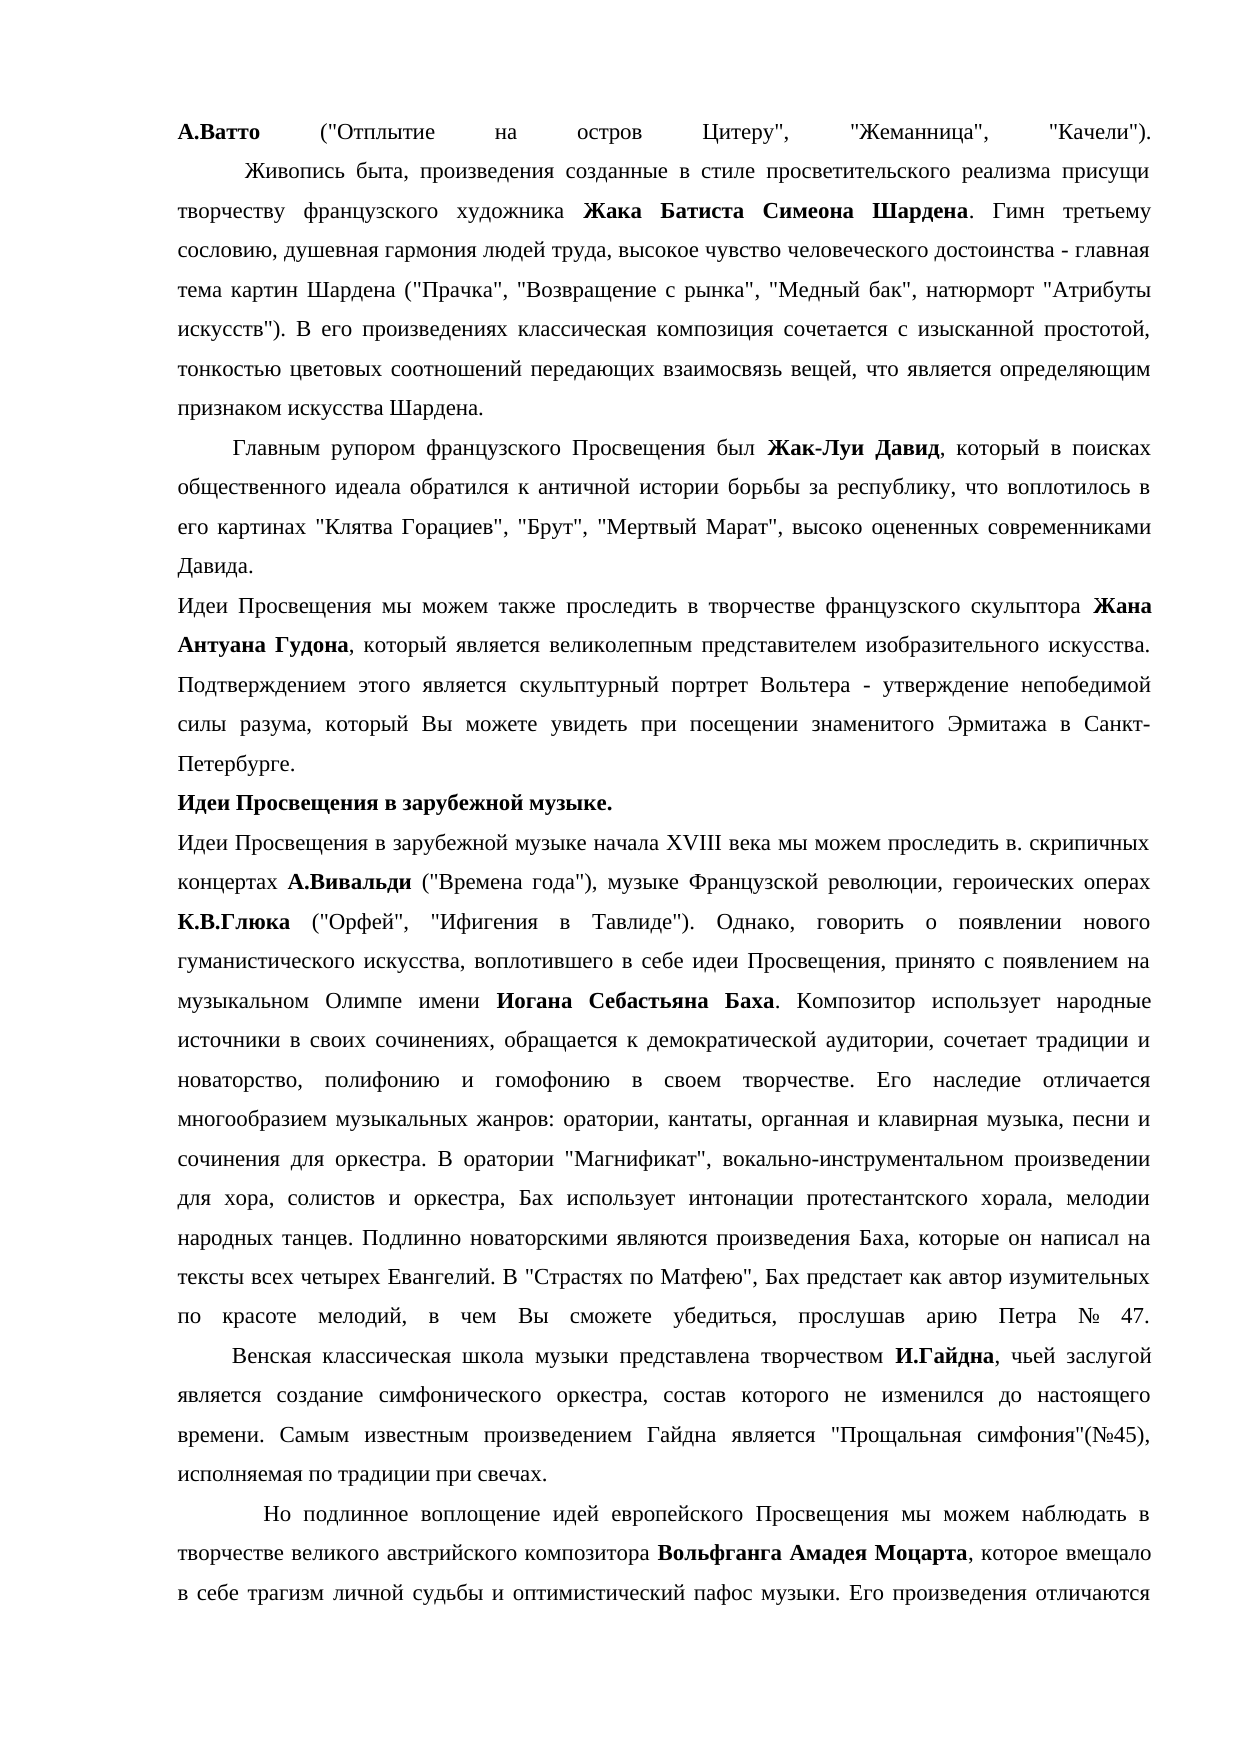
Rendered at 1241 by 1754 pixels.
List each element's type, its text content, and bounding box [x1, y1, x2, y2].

text Главным рупором французского Просвещения был Жак-Луи Давид, который в поисках общественного идеала обратился к античной истории борьбы за республику, что воплотилось в его картинах "Клятва Горациев", "Брут", "Мертвый Марат", высоко оцененных современниками Давида. [177, 434, 1152, 579]
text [177, 118, 1152, 421]
text Идеи Просвещения в зарубежной музыке. [177, 789, 1152, 816]
text Идеи Просвещения мы можем также проследить в творчестве французского скульптора Жана Антуана Гудона, который является великолепным представителем изобразительного искусства. Подтверждением этого является скульптурный портрет Вольтера - утверждение непобедимой силы разума, который Вы можете увидеть при посещении знаменитого Эрмитажа в Санкт-Петербурге. [177, 592, 1152, 776]
text Идеи Просвещения в зарубежной музыке начала XVIII века мы можем проследить в. скрипичных концертах А.Вивальди ("Времена года"), музыке Французской революции, героических операх К.В.Глюка ("Орфей", "Ифигения в Тавлиде"). Однако, говорить о появлении нового гуманистического искусства, воплотившего в себе идеи Просвещения, принято с появлением на музыкальном Олимпе имени Иогана Себастьяна Баха. Композитор использует народные источники в своих сочинениях, обращается к демократической аудитории, сочетает традиции и новаторство, полифонию и гомофонию в своем творчестве. Его наследие отличается многообразием музыкальных жанров: оратории, кантаты, органная и клавирная музыка, песни и сочинения для оркестра. В оратории "Магнификат", вокально-инструментальном произведении для хора, солистов и оркестра, Бах использует интонации протестантского хорала, мелодии народных танцев. Подлинно новаторскими являются произведения Баха, которые он написал на тексты всех четырех Евангелий. В "Страстях по Матфею", Бах предстает как автор изумительных по красоте мелодий, в чем Вы сможете убедиться, прослушав арию Петра № 47. Венская классическая школа музыки представлена творчеством И.Гайдна, чьей заслугой является создание симфонического оркестра, состав которого не изменился до настоящего времени. Самым известным произведением Гайдна является "Прощальная симфония"(№45), исполняемая по традиции при свечах. [177, 829, 1152, 1487]
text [177, 1500, 1152, 1605]
